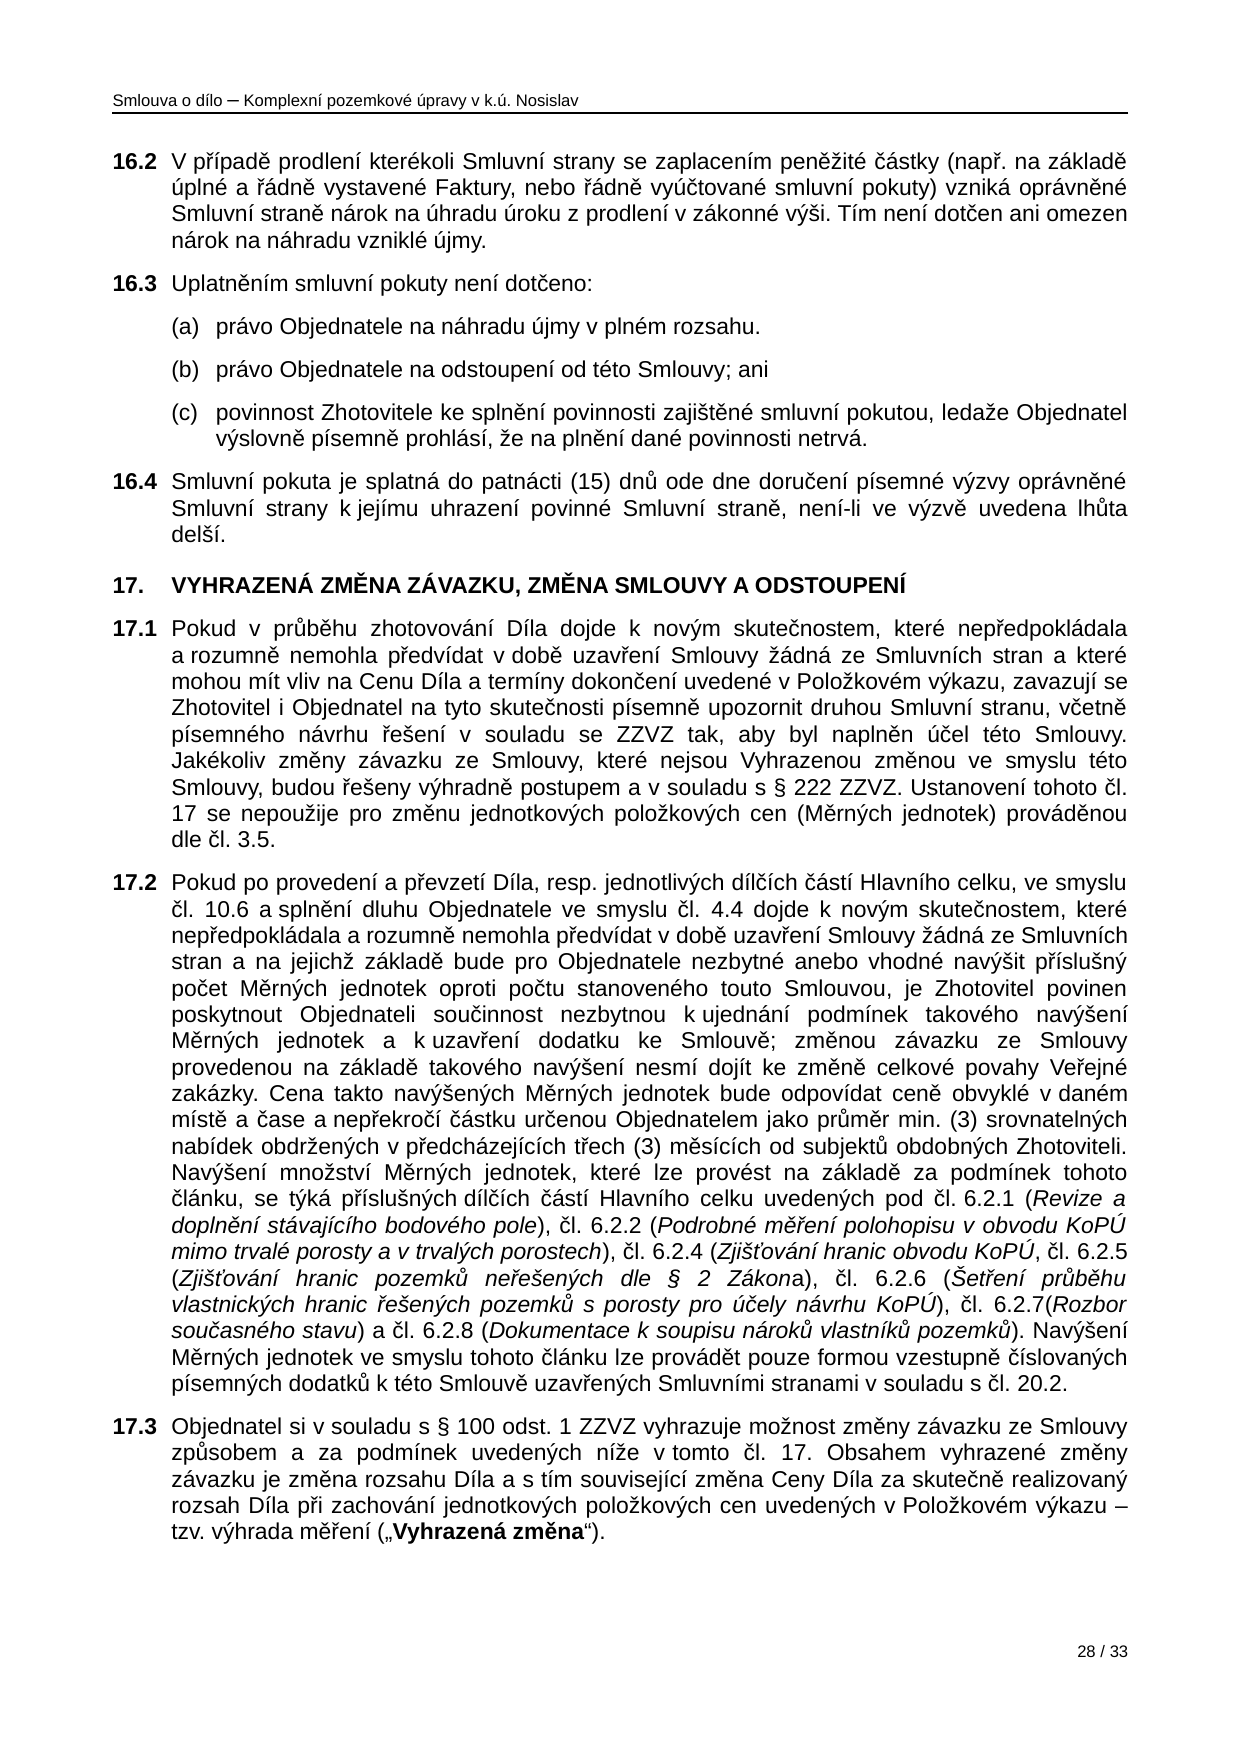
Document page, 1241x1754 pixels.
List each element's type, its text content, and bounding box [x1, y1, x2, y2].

text Objednatel si v souladu s § 100 odst. 1 ZZVZ vyhrazuje možnost změny závazku ze Smlouvy způsobem a za podmínek uvedených níže v tomto čl. 17. Obsahem vyhrazené změny závazku je změna rozsahu Díla a s tím související změna Ceny Díla za skutečně realizovaný rozsah Díla při zachování jednotkových položkových cen uvedených v Položkovém výkazu – tzv. výhrada měření („Vyhrazená změna“). [112, 1413, 1128, 1545]
list právo Objednatele na náhradu újmy v plném rozsahu. [171, 313, 1128, 339]
text Uplatněním smluvní pokuty není dotčeno: [112, 270, 1128, 296]
text V případě prodlení kterékoli Smluvní strany se zaplacením peněžité částky (např. na základě úplné a řádně vystavené Faktury, nebo řádně vyúčtované smluvní pokuty) vzniká oprávněné Smluvní straně nárok na úhradu úroku z prodlení v zákonné výši. Tím není dotčen ani omezen nárok na náhradu vzniklé újmy. [112, 148, 1128, 253]
text Pokud po provedení a převzetí Díla, resp. jednotlivých dílčích částí Hlavního celku, ve smyslu čl. 10.6 a splnění dluhu Objednatele ve smyslu čl. 4.4 dojde k novým skutečnostem, které nepředpokládala a rozumně nemohla předvídat v době uzavření Smlouvy žádná ze Smluvních stran a na jejichž základě bude pro Objednatele nezbytné anebo vhodné navýšit příslušný počet Měrných jednotek oproti počtu stanoveného touto Smlouvou, je Zhotovitel povinen poskytnout Objednateli součinnost nezbytnou k ujednání podmínek takového navýšení Měrných jednotek a k uzavření dodatku ke Smlouvě; změnou závazku ze Smlouvy provedenou na základě takového navýšení nesmí dojít ke změně celkové povahy Veřejné zakázky. Cena takto navýšených Měrných jednotek bude odpovídat ceně obvyklé v daném místě a čase a nepřekročí částku určenou Objednatelem jako průměr min. (3) srovnatelných nabídek obdržených v předcházejících třech (3) měsících od subjektů obdobných Zhotoviteli. Navýšení množství Měrných jednotek, které lze provést na základě za podmínek tohoto článku, se týká příslušných dílčích částí Hlavního celku uvedených pod čl. 6.2.1 (Revize a doplnění stávajícího bodového pole), čl. 6.2.2 (Podrobné měření polohopisu v obvodu KoPÚ mimo trvalé porosty a v trvalých porostech), čl. 6.2.4 (Zjišťování hranic obvodu KoPÚ, čl. 6.2.5 (Zjišťování hranic pozemků neřešených dle § 2 Zákona), čl. 6.2.6 (Šetření průběhu vlastnických hranic řešených pozemků s porosty pro účely návrhu KoPÚ), čl. 6.2.7(Rozbor současného stavu) a čl. 6.2.8 (Dokumentace k soupisu nároků vlastníků pozemků). Navýšení Měrných jednotek ve smyslu tohoto článku lze provádět pouze formou vzestupně číslovaných písemných dodatků k této Smlouvě uzavřených Smluvními stranami v souladu s čl. 20.2. [112, 869, 1128, 1396]
text Vyhrazená změna závazku, změna smlouvy a odstoupení [112, 572, 1128, 599]
text Smluvní pokuta je splatná do patnácti (15) dnů ode dne doručení písemné výzvy oprávněné Smluvní strany k jejímu uhrazení povinné Smluvní straně, není-li ve výzvě uvedena lhůta delší. [112, 468, 1128, 547]
list právo Objednatele na odstoupení od této Smlouvy; ani [171, 356, 1128, 382]
list povinnost Zhotovitele ke splnění povinnosti zajištěné smluvní pokutou, ledaže Objednatel výslovně písemně prohlásí, že na plnění dané povinnosti netrvá. [171, 399, 1128, 452]
text Pokud v průběhu zhotovování Díla dojde k novým skutečnostem, které nepředpokládala a rozumně nemohla předvídat v době uzavření Smlouvy žádná ze Smluvních stran a které mohou mít vliv na Cenu Díla a termíny dokončení uvedené v Položkovém výkazu, zavazují se Zhotovitel i Objednatel na tyto skutečnosti písemně upozornit druhou Smluvní stranu, včetně písemného návrhu řešení v souladu se ZZVZ tak, aby byl naplněn účel této Smlouvy. Jakékoliv změny závazku ze Smlouvy, které nejsou Vyhrazenou změnou ve smyslu této Smlouvy, budou řešeny výhradně postupem a v souladu s § 222 ZZVZ. Ustanovení tohoto čl. 17 se nepoužije pro změnu jednotkových položkových cen (Měrných jednotek) prováděnou dle čl. 3.6. [112, 615, 1128, 852]
